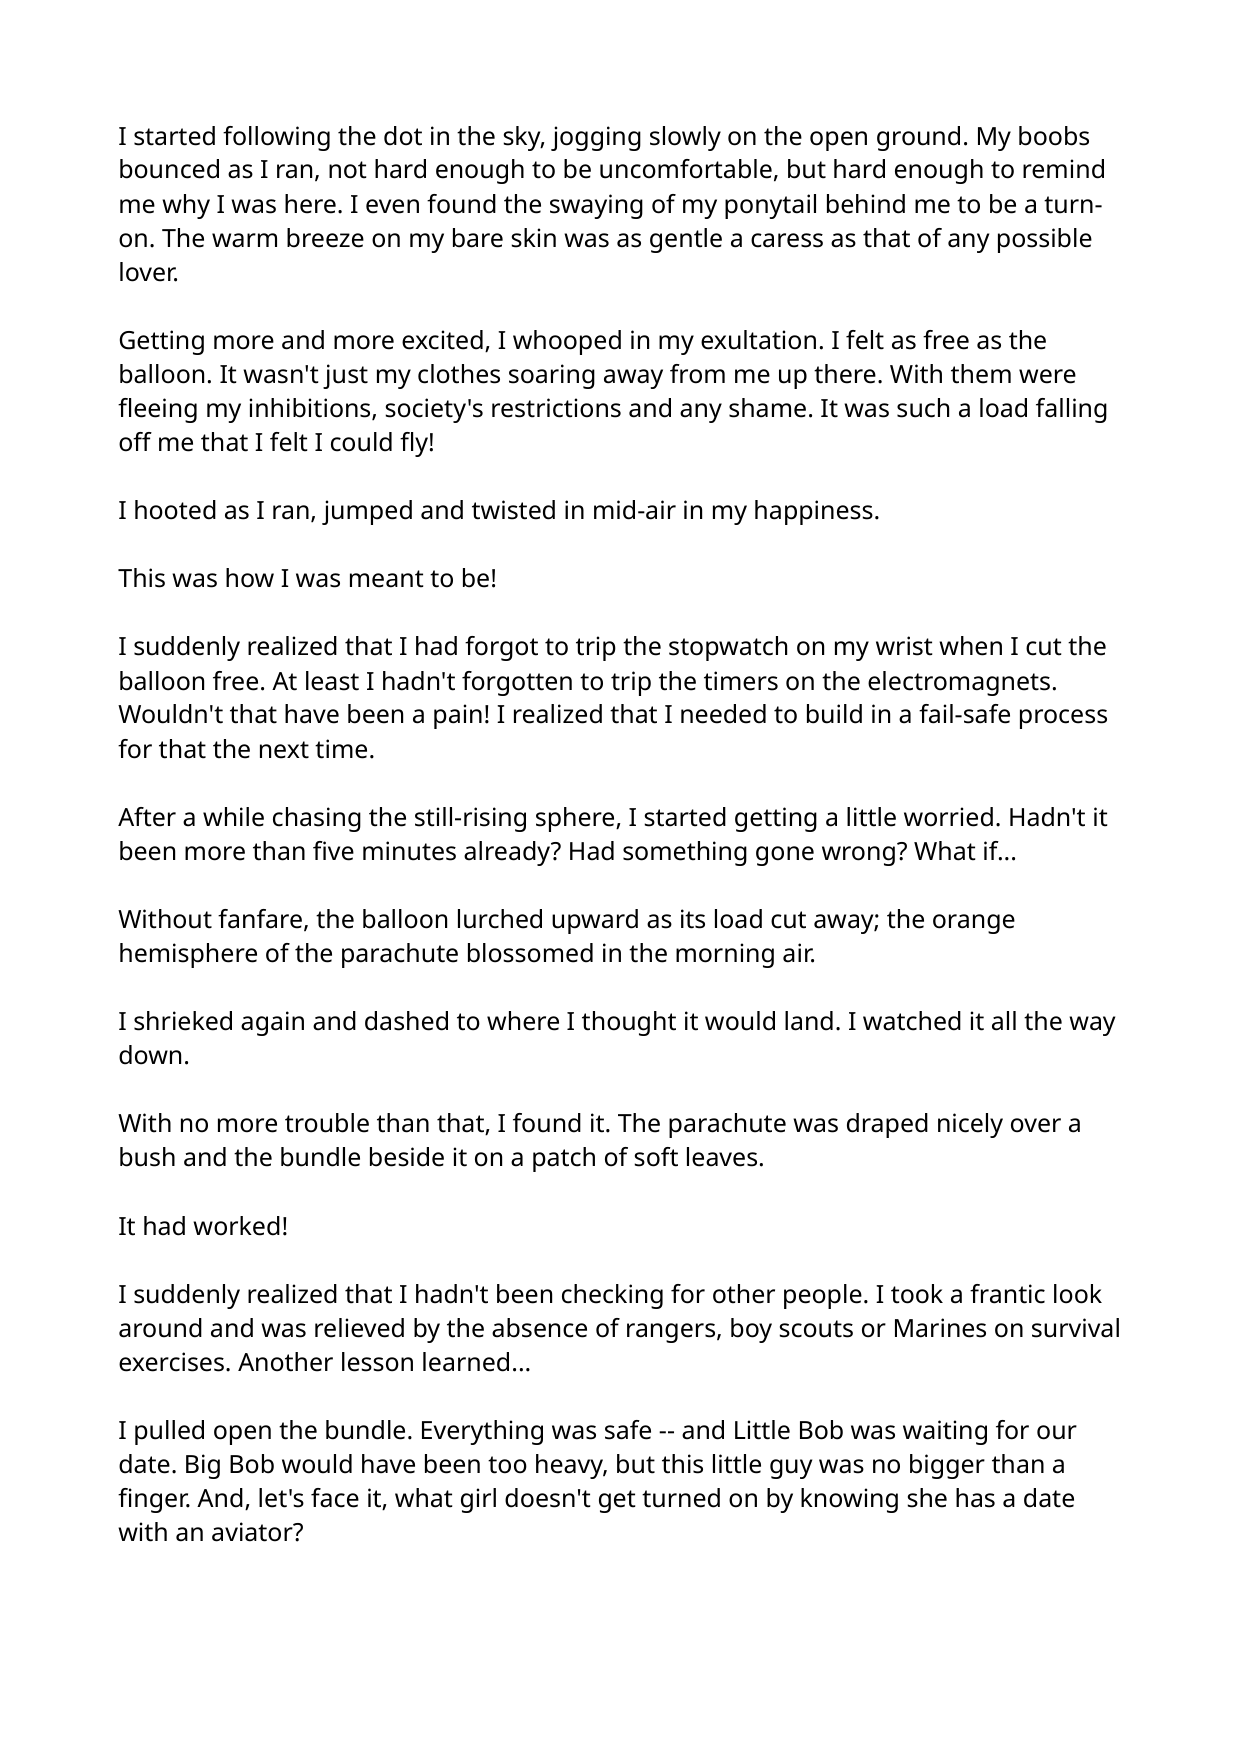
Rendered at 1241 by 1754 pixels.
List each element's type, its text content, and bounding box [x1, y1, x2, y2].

text Without fanfare, the balloon lurched upward as its load cut away; the orange hemisphere of the parachute blossomed in the morning air. [118, 902, 1122, 970]
text With no more trouble than that, I found it. The parachute was draped nicely over a bush and the bundle beside it on a patch of soft leaves. [118, 1106, 1122, 1174]
text I started following the dot in the sky, jogging slowly on the open ground. My boobs bounced as I ran, not hard enough to be uncomfortable, but hard enough to remind me why I was here. I even found the swaying of my ponytail behind me to be a turn-on. The warm breeze on my bare skin was as gentle a caress as that of any possible lover. [118, 118, 1122, 288]
text I suddenly realized that I hadn't been checking for other people. I took a frantic look around and was relieved by the absence of rangers, boy scouts or Marines on survival exercises. Another lesson learned... [118, 1276, 1122, 1378]
text I suddenly realized that I had forgot to trip the stopwatch on my wrist when I cut the balloon free. At least I hadn't forgotten to trip the timers on the electromagnets. Wouldn't that have been a pain! I realized that I needed to build in a fail-safe process for that the next time. [118, 629, 1122, 765]
text I pulled open the bundle. Everything was safe -- and Little Bob was waiting for our date. Big Bob would have been too heavy, but this little guy was no bigger than a finger. And, let's face it, what girl doesn't get turned on by knowing she has a date with an aviator? [118, 1412, 1122, 1549]
text This was how I was meant to be! [118, 561, 1122, 595]
text I hooted as I ran, jumped and twisted in mid-air in my happiness. [118, 493, 1122, 527]
text I shrieked again and dashed to where I thought it would land. I watched it all the way down. [118, 1004, 1122, 1072]
text Getting more and more excited, I whooped in my exultation. I felt as free as the balloon. It wasn't just my clothes soaring away from me up there. With them were fleeing my inhibitions, society's restrictions and any shame. It was such a load falling off me that I felt I could fly! [118, 322, 1122, 459]
text It had worked! [118, 1208, 1122, 1242]
text After a while chasing the still-rising sphere, I started getting a little worried. Hadn't it been more than five minutes already? Had something gone wrong? What if... [118, 799, 1122, 867]
